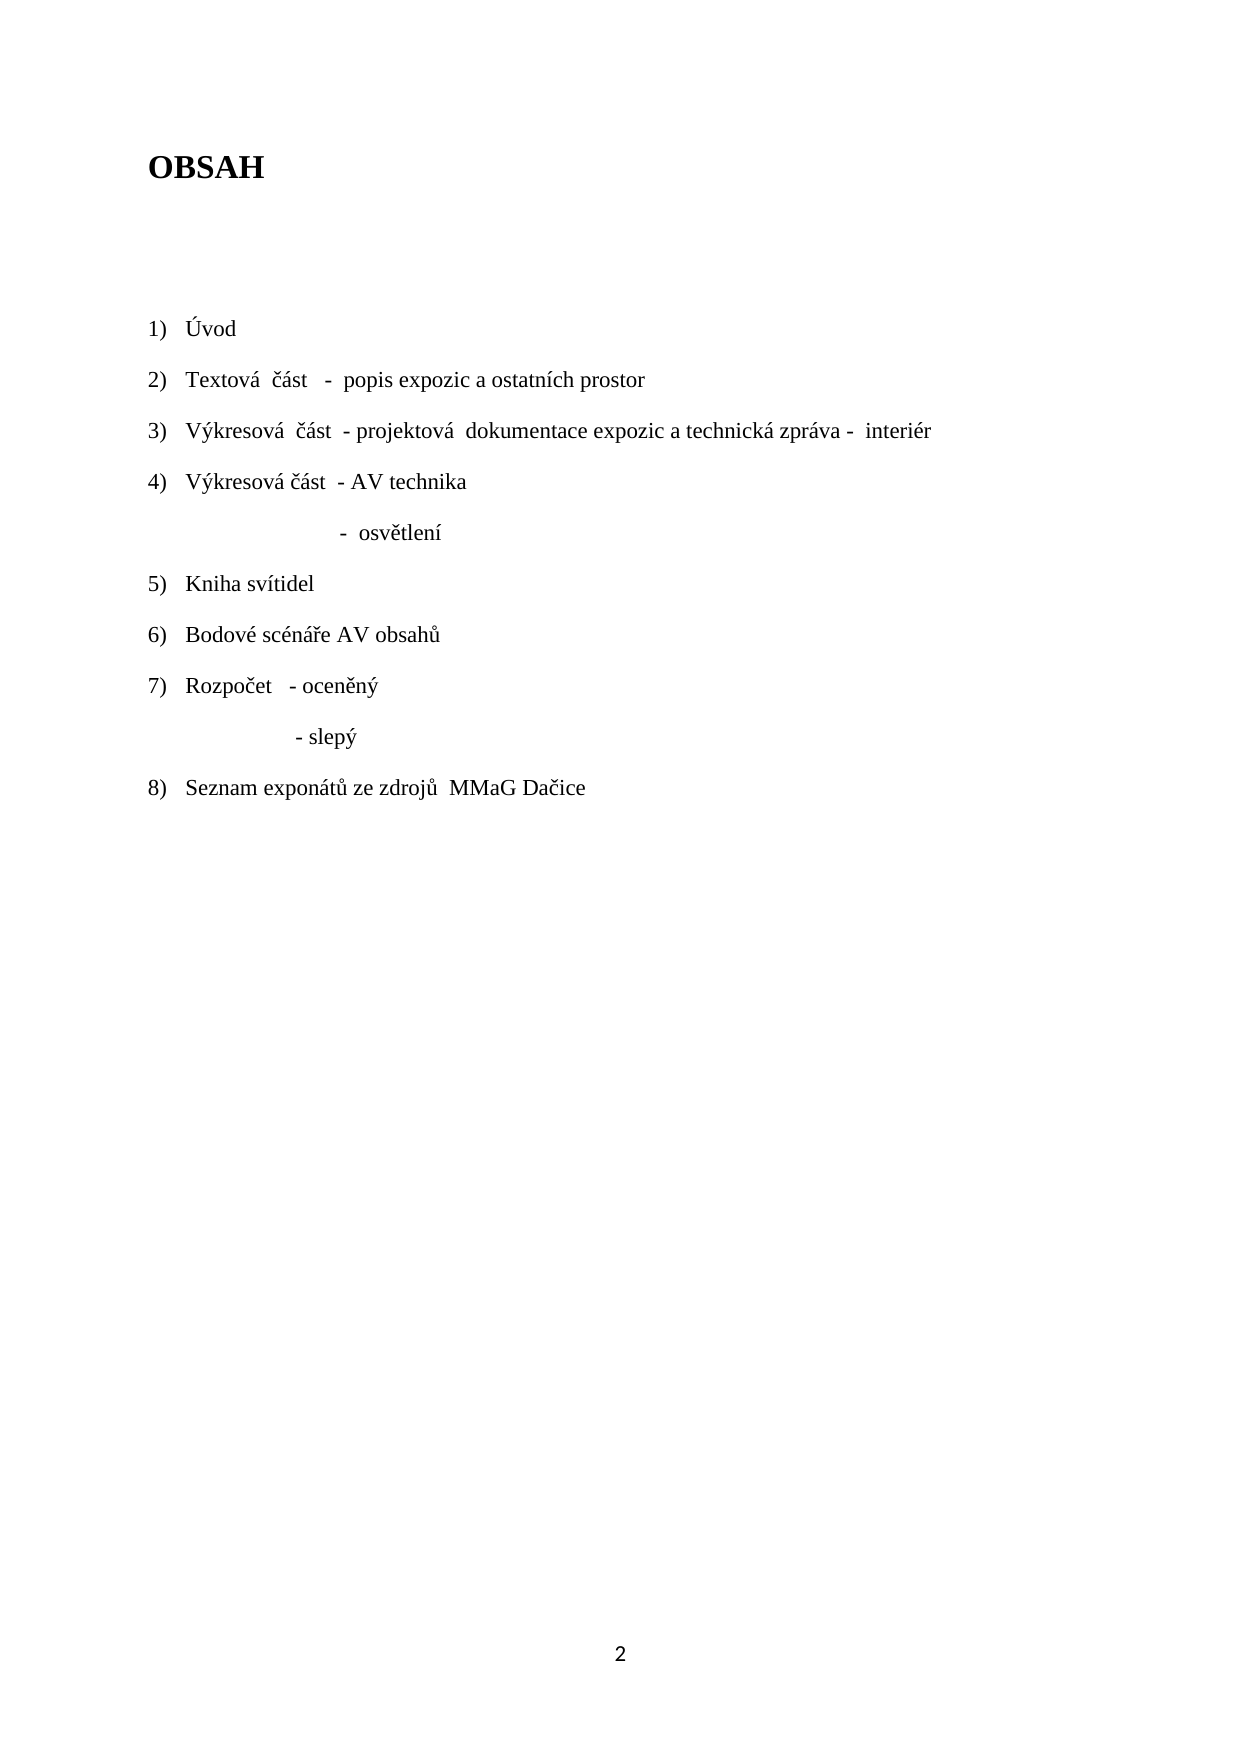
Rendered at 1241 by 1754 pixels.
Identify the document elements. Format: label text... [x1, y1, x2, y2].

text - slepý [295, 723, 1093, 749]
list Kniha svítidel [148, 570, 1093, 596]
list Výkresová část - projektová dokumentace expozic a technická zpráva - interiér [148, 417, 1093, 443]
list Výkresová část - AV technika [148, 468, 1093, 494]
list Textová část - popis expozic a ostatních prostor [148, 366, 1093, 392]
text - osvětlení [185, 519, 1093, 545]
list Úvod [148, 314, 1093, 341]
list Rozpočet - oceněný [148, 672, 1093, 698]
text OBSAH [148, 148, 1093, 186]
list Seznam exponátů ze zdrojů MMaG Dačice [148, 774, 1093, 800]
list Bodové scénáře AV obsahů [148, 621, 1093, 647]
